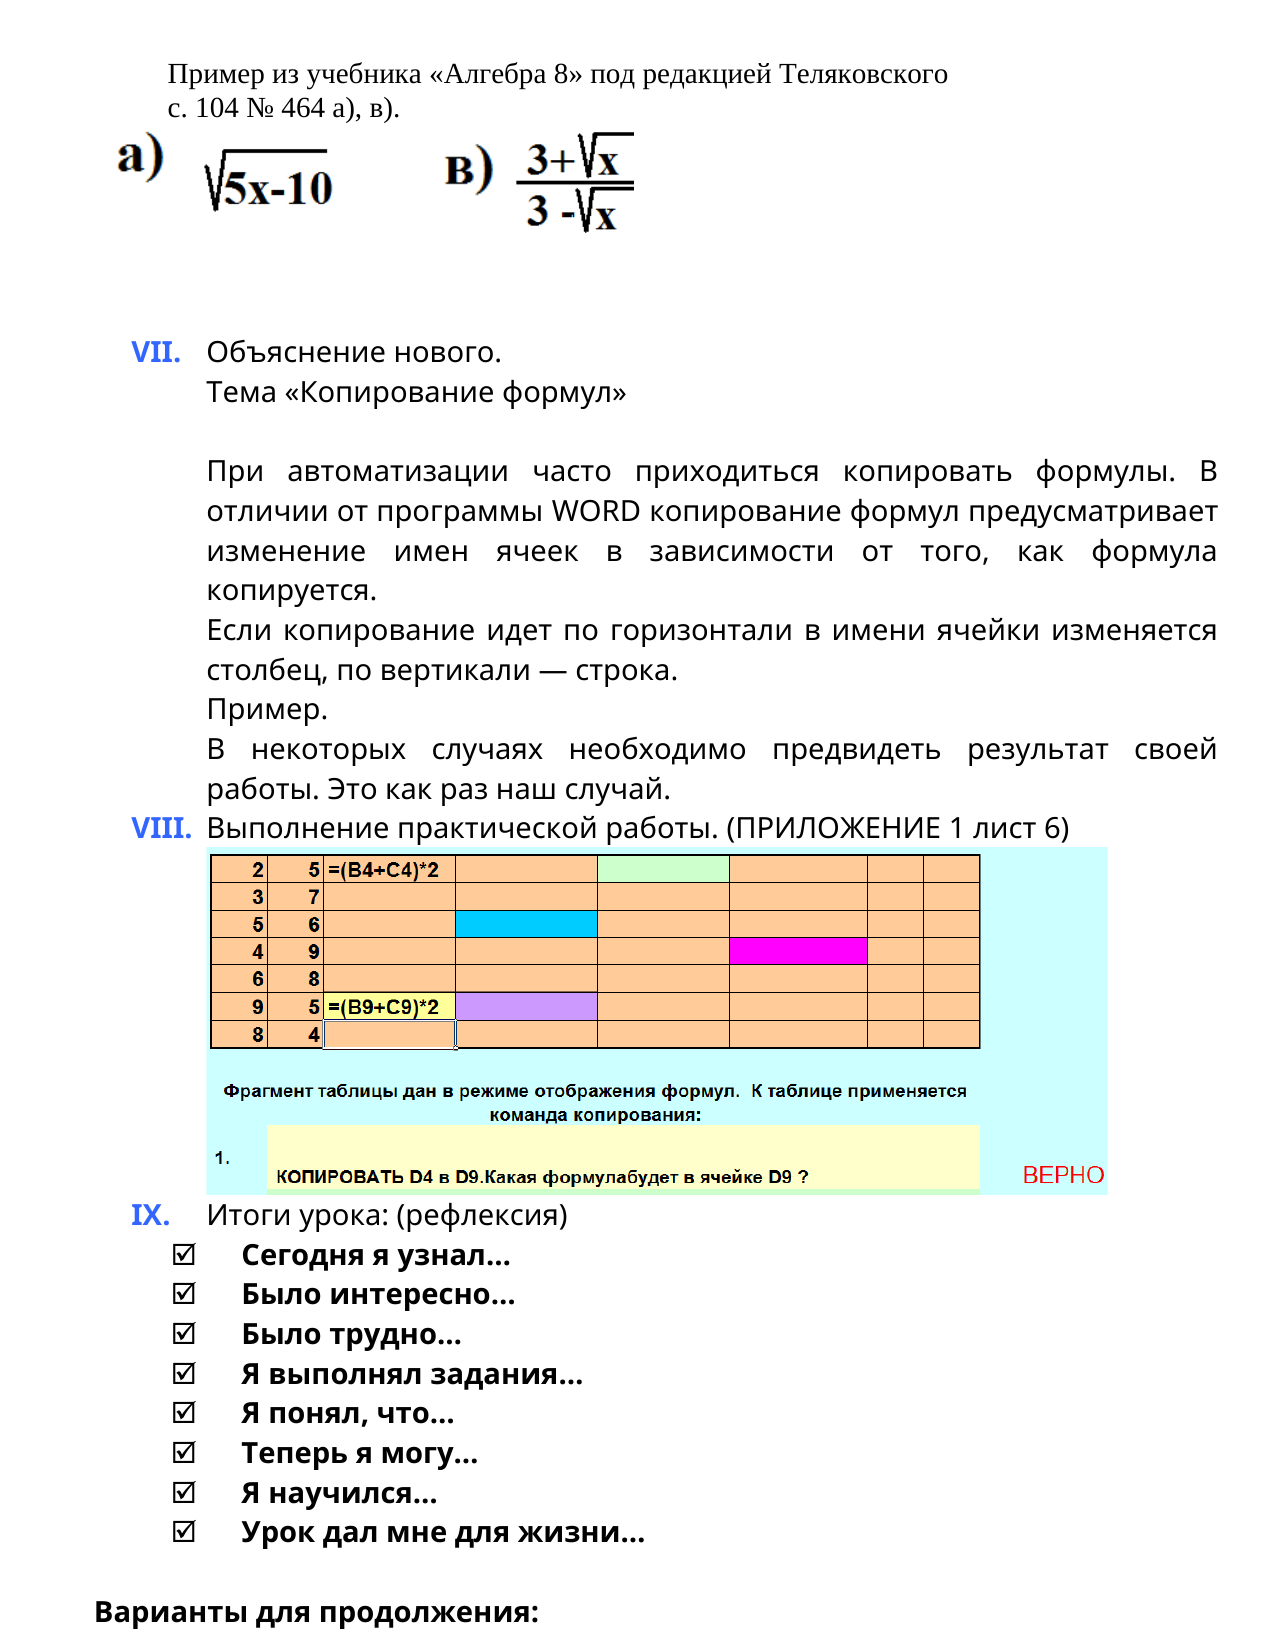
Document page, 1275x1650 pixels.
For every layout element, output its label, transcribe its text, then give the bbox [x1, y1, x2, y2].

text Тема «Копирование формул» [206, 371, 1219, 411]
text Если копирование идет по горизонтали в имени ячейки изменяется столбец, по вертикали — строка. [206, 609, 1219, 688]
list Сегодня я узнал… [171, 1234, 1219, 1273]
text В некоторых случаях необходимо предвидеть результат своей работы. Это как раз наш случай. [206, 728, 1219, 808]
picture [428, 135, 501, 208]
list Итоги урока: (рефлексия) [131, 1194, 1219, 1234]
list Было трудно… [171, 1313, 1219, 1353]
text Пример. [206, 688, 1219, 728]
picture [516, 125, 634, 244]
text Варианты для продолжения: [94, 1591, 1219, 1631]
list Я понял, что… [171, 1393, 1219, 1432]
text При автоматизации часто приходиться копировать формулы. В отличии от программы WORD копирование формул предусматривает изменение имен ячеек в зависимости от того, как формула копируется. [206, 450, 1219, 609]
list Теперь я могу… [171, 1432, 1219, 1472]
list Урок дал мне для жизни… [171, 1512, 1219, 1551]
list Я выполнял задания… [171, 1353, 1219, 1393]
table_header [93, 123, 949, 258]
text Пример из учебника «Алгебра 8» под редакцией Теляковского [167, 56, 1219, 90]
list Было интересно… [171, 1273, 1219, 1313]
picture [206, 847, 1108, 1195]
picture [178, 125, 355, 222]
list Выполнение практической работы. (ПРИЛОЖЕНИЕ 1 лист 6) [131, 808, 1219, 847]
list Я научился… [171, 1472, 1219, 1512]
text с. 104 № 464 а), в). [167, 90, 1219, 123]
list Объяснение нового. [131, 331, 1219, 371]
picture [108, 126, 176, 192]
